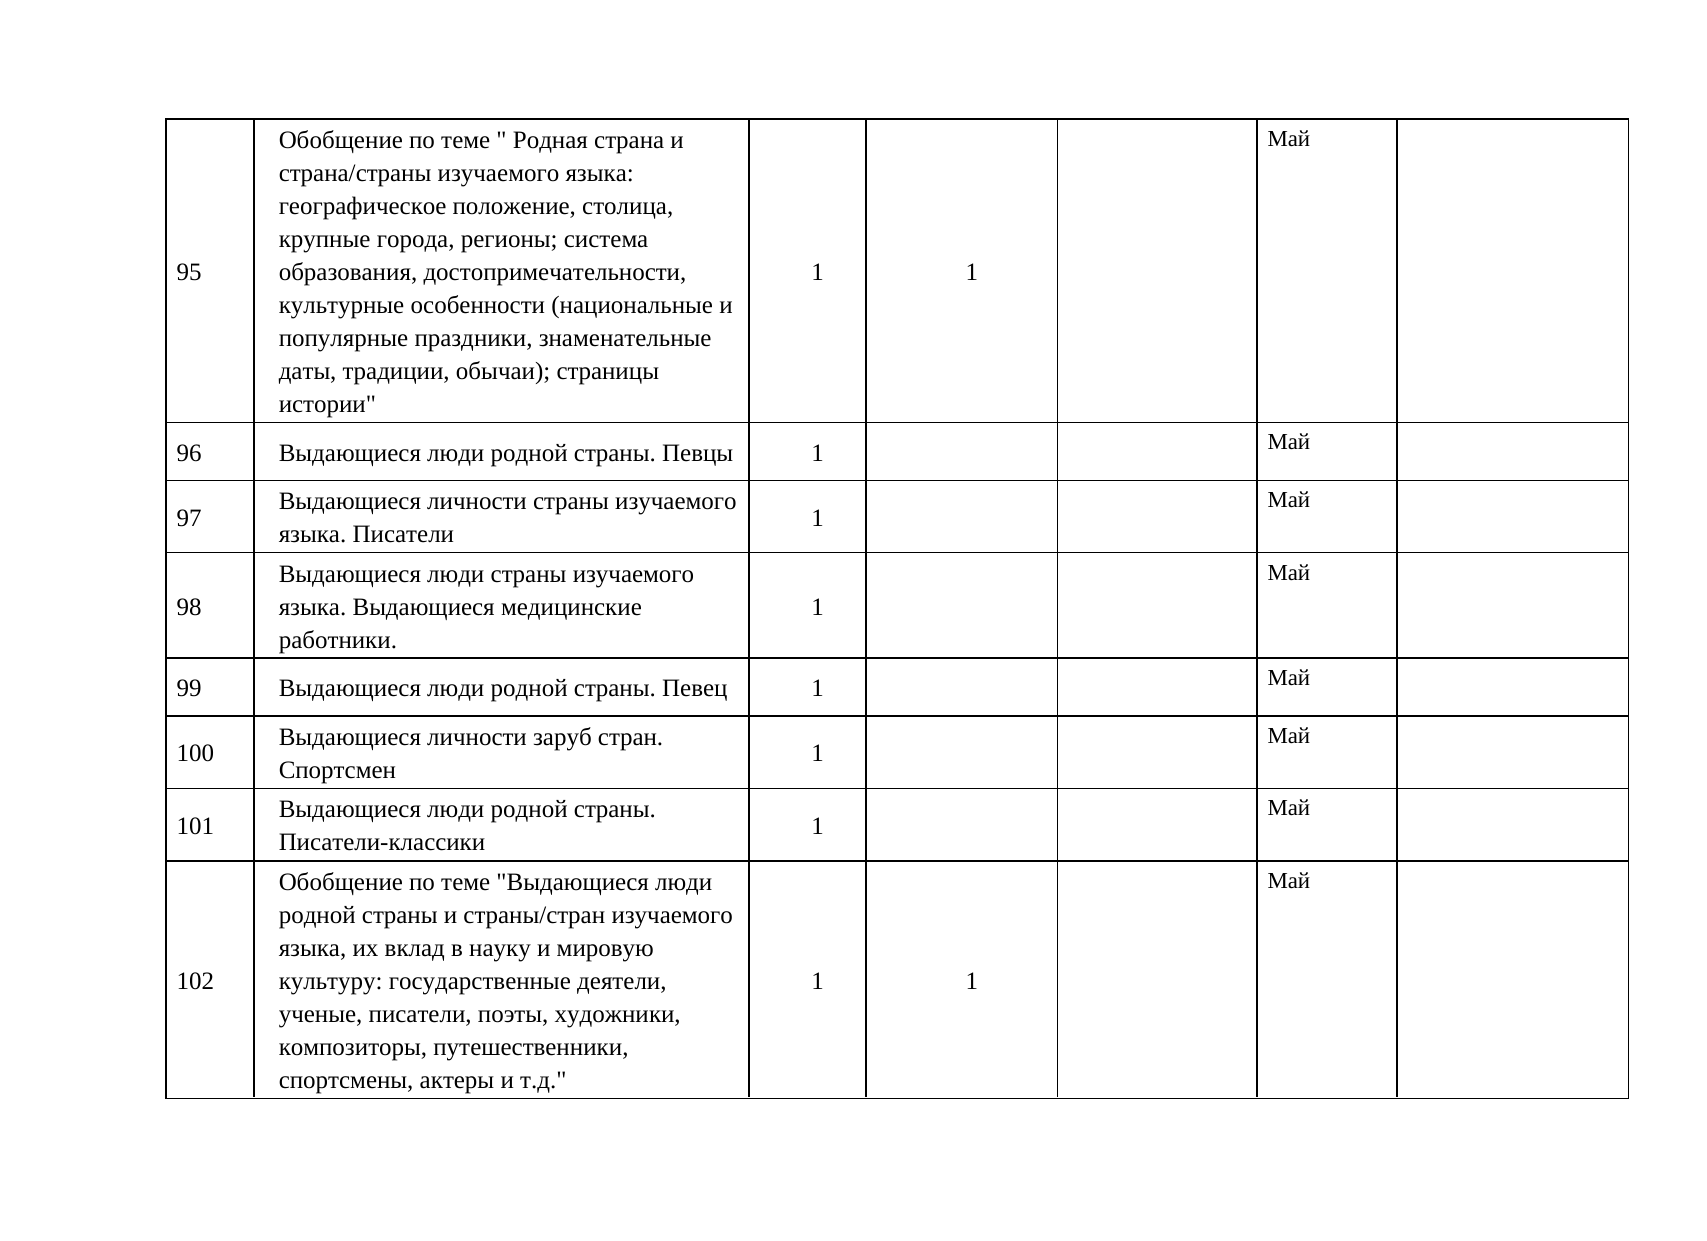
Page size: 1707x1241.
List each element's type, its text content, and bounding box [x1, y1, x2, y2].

table_cell 1 [750, 481, 865, 552]
table_cell [1398, 120, 1628, 422]
table_cell 100 [167, 717, 253, 787]
table_cell Выдающиеся люди родной страны. Писатели-классики [255, 789, 748, 860]
table_cell 102 [167, 862, 253, 1097]
table_cell [1058, 862, 1256, 1097]
table_cell 95 [167, 120, 253, 422]
table_cell [1398, 659, 1628, 715]
table_cell Май [1258, 481, 1396, 552]
table_cell [1058, 717, 1256, 787]
table_cell [1058, 423, 1256, 479]
table_cell [867, 789, 1057, 860]
table_cell Выдающиеся личности страны изучаемого языка. Писатели [255, 481, 748, 552]
table_cell 1 [867, 862, 1057, 1097]
table_cell 97 [167, 481, 253, 552]
table_cell 1 [750, 659, 865, 715]
table_cell [1398, 717, 1628, 787]
table_cell [867, 423, 1057, 479]
table_cell 98 [167, 553, 253, 657]
table_cell 1 [750, 789, 865, 860]
table_cell [867, 659, 1057, 715]
table_cell 99 [167, 659, 253, 715]
table_cell [1398, 423, 1628, 479]
table_cell 1 [750, 120, 865, 422]
table_cell Обобщение по теме "Выдающиеся люди родной страны и страны/стран изучаемого языка, их вклад в науку и мировую культуру: государственные деятели, ученые, писатели, поэты, художники, композиторы, путешественники, спортсмены, актеры и т.д." [255, 862, 748, 1097]
table_cell Май [1258, 423, 1396, 479]
table_cell Выдающиеся люди родной страны. Певцы [255, 423, 748, 479]
table_cell Май [1258, 120, 1396, 422]
table_cell [1398, 862, 1628, 1097]
table_cell Выдающиеся личности заруб стран. Спортсмен [255, 717, 748, 787]
table_cell 1 [750, 862, 865, 1097]
table_cell Май [1258, 717, 1396, 787]
table_cell [1058, 120, 1256, 422]
table_cell [867, 717, 1057, 787]
table_cell 1 [750, 423, 865, 479]
table_cell [1398, 553, 1628, 657]
table_cell [867, 481, 1057, 552]
table_cell 1 [750, 553, 865, 657]
table_cell 101 [167, 789, 253, 860]
table_cell [867, 553, 1057, 657]
table_cell [1058, 659, 1256, 715]
table_cell [1058, 789, 1256, 860]
table_cell Май [1258, 862, 1396, 1097]
table_cell 1 [867, 120, 1057, 422]
table_cell Май [1258, 789, 1396, 860]
table_cell [1398, 789, 1628, 860]
table_cell 1 [750, 717, 865, 787]
table_cell Выдающиеся люди страны изучаемого языка. Выдающиеся медицинские работники. [255, 553, 748, 657]
table_cell Май [1258, 659, 1396, 715]
table_cell Обобщение по теме " Родная страна и страна/страны изучаемого языка: географическое положение, столица, крупные города, регионы; система образования, достопримечательности, культурные особенности (национальные и популярные праздники, знаменательные даты, традиции, обычаи); страницы истории" [255, 120, 748, 422]
table_cell Май [1258, 553, 1396, 657]
table_cell [1058, 553, 1256, 657]
table_cell Выдающиеся люди родной страны. Певец [255, 659, 748, 715]
table_cell [1058, 481, 1256, 552]
table_cell [1398, 481, 1628, 552]
table_cell 96 [167, 423, 253, 479]
